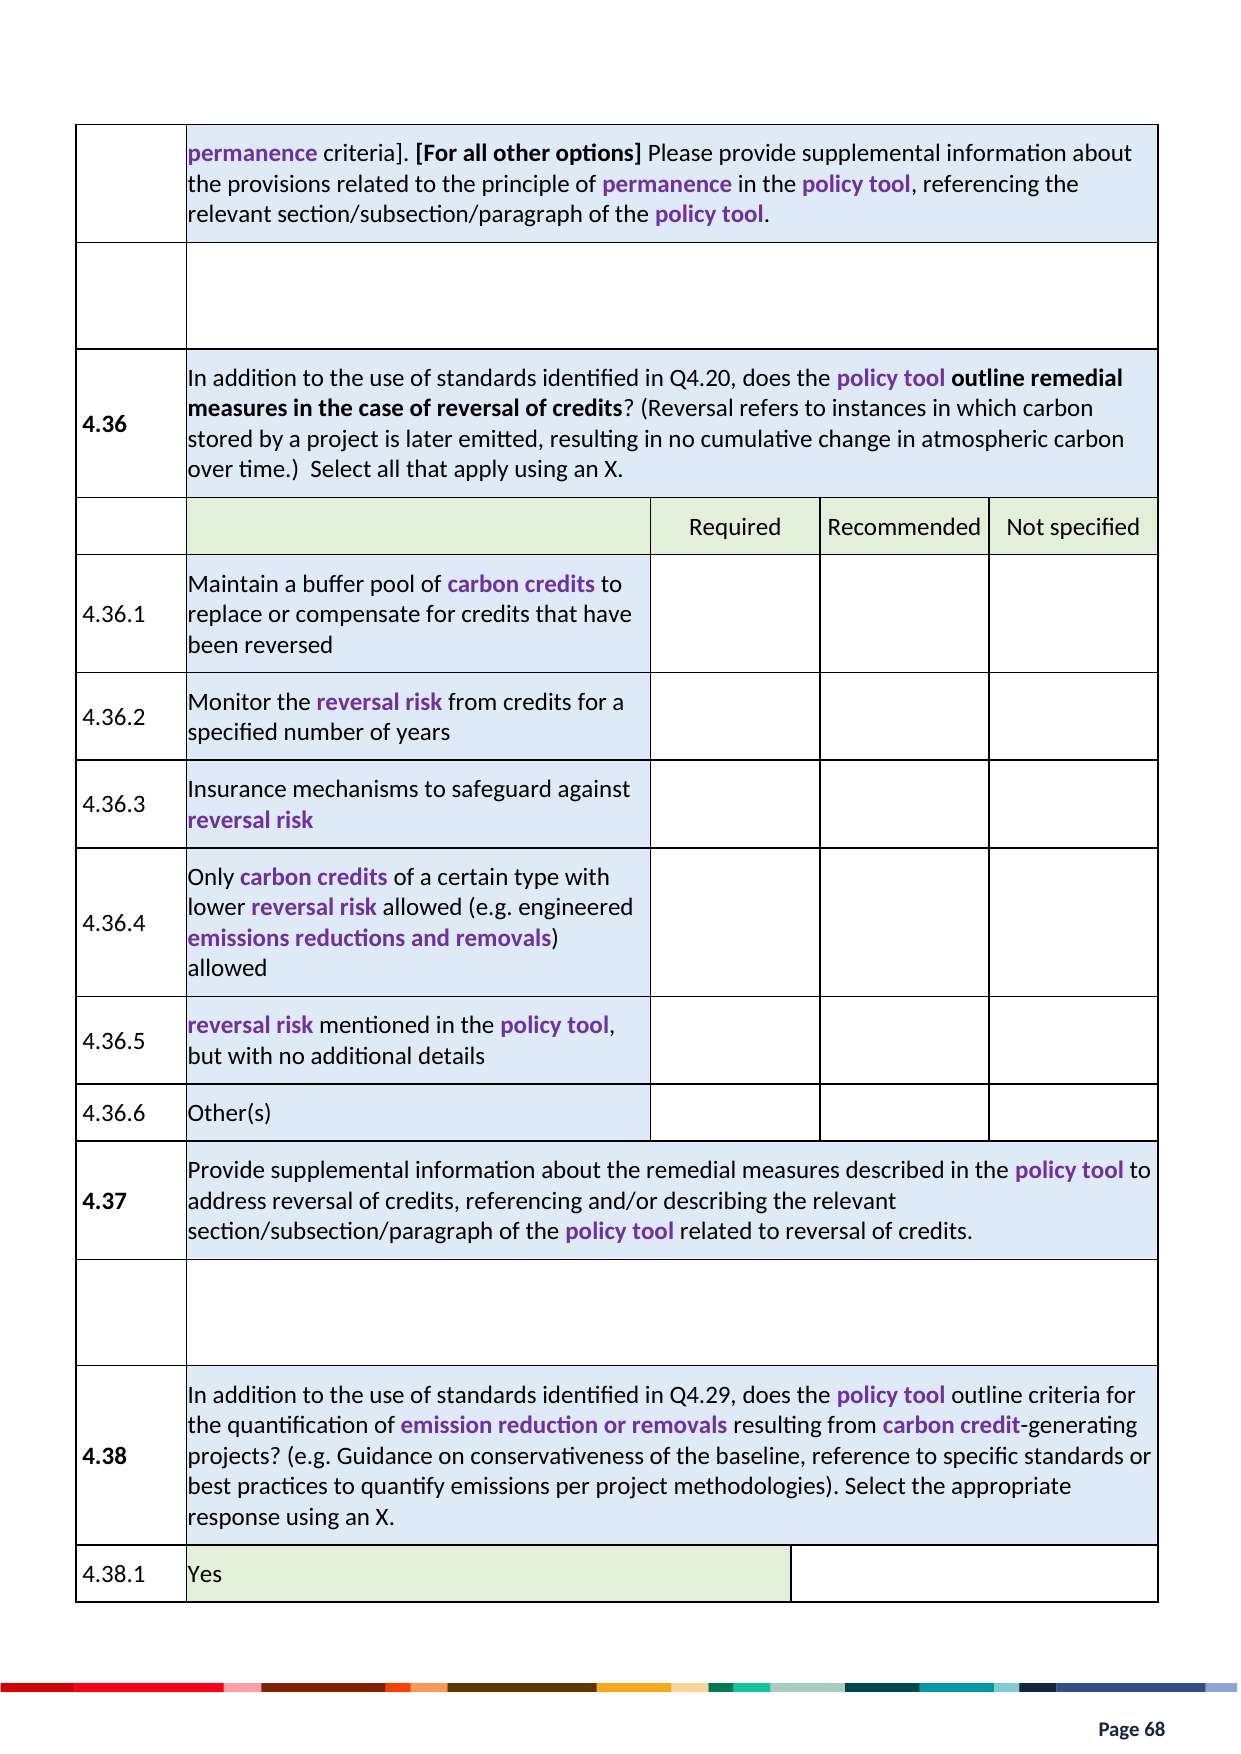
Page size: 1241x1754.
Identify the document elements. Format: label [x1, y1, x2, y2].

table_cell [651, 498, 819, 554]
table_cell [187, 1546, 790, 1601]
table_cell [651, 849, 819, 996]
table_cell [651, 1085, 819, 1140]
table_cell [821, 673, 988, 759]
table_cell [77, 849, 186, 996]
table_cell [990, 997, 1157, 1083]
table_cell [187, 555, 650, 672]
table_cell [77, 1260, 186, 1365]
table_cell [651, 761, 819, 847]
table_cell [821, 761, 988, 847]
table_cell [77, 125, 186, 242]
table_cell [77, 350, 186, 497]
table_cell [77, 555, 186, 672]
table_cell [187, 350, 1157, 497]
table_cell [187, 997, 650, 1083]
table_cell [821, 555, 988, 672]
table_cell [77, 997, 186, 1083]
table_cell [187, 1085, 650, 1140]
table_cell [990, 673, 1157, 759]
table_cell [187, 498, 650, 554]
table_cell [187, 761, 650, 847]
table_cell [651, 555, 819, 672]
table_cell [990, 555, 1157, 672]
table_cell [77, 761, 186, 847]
picture [0, 1683, 1236, 1692]
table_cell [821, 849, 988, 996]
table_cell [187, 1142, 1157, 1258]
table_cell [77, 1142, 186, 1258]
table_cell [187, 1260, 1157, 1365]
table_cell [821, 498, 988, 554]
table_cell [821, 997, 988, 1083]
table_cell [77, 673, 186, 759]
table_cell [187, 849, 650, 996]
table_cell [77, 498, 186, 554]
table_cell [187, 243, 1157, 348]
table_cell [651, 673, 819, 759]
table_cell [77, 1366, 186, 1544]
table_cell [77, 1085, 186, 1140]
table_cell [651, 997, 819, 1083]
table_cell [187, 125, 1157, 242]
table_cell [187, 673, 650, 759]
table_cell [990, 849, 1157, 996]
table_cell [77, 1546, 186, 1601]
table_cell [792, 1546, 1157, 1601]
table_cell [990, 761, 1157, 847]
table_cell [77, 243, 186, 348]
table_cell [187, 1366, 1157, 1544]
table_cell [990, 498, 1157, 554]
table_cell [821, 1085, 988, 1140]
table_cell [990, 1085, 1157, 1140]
